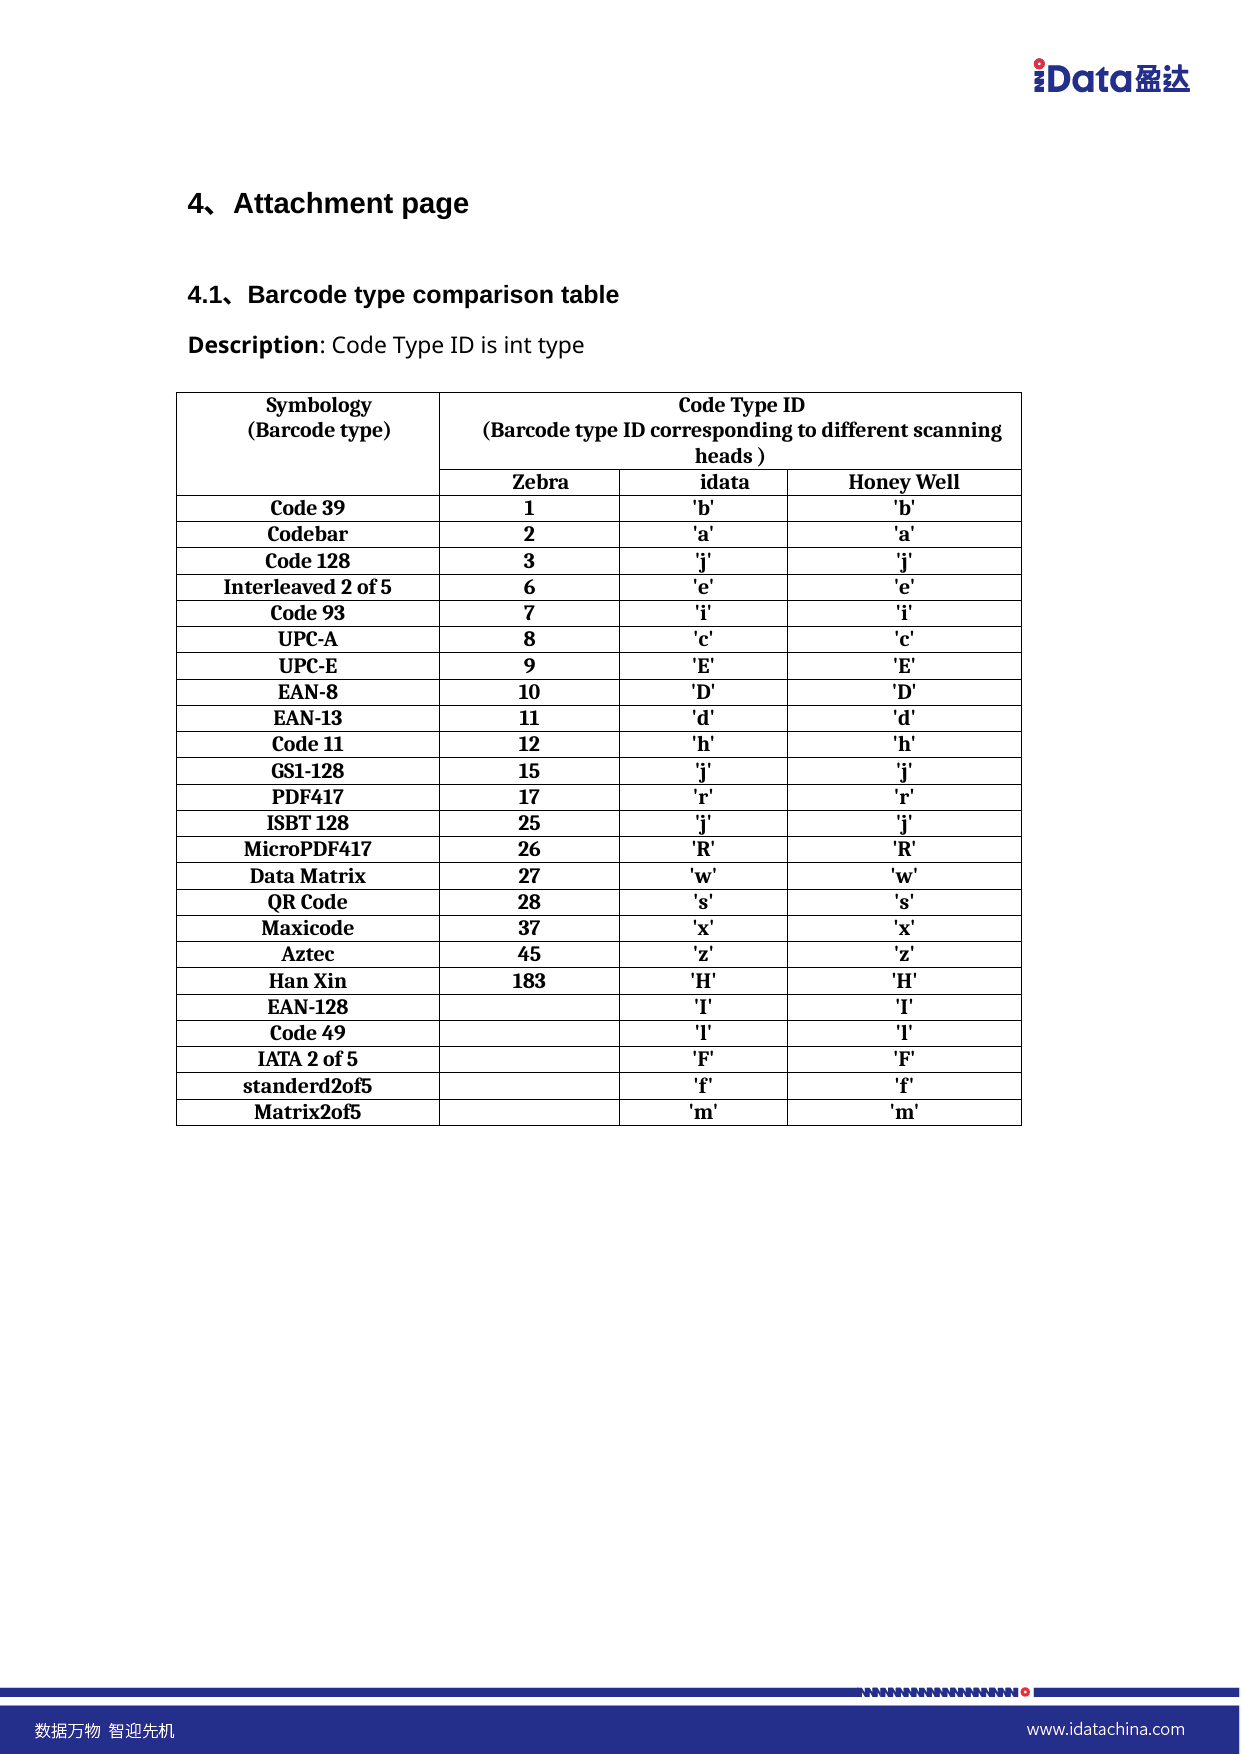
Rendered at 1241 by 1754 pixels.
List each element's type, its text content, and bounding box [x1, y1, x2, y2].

table_cell Aztec [177, 942, 439, 967]
table_cell 10 [440, 680, 619, 705]
table_cell 183 [440, 968, 619, 993]
table_cell 'j' [620, 548, 787, 573]
table_cell [440, 995, 619, 1020]
table_cell 8 [440, 627, 619, 652]
text Description: Code Type ID is int type [187, 329, 1053, 361]
table_cell ISBT 128 [177, 811, 439, 836]
table_cell 15 [440, 758, 619, 783]
table_cell [440, 1047, 619, 1072]
table_cell 'R' [788, 837, 1021, 862]
table_cell 'a' [788, 522, 1021, 547]
table_cell 'i' [620, 601, 787, 626]
table_cell 27 [440, 863, 619, 888]
table_cell 'a' [620, 522, 787, 547]
table_cell Code 11 [177, 732, 439, 757]
table_cell 's' [788, 890, 1021, 915]
table_cell 'R' [620, 837, 787, 862]
picture [0, 5, 1241, 1754]
table_cell 'e' [620, 575, 787, 600]
table_cell Code 39 [177, 496, 439, 521]
table_cell 'j' [788, 548, 1021, 573]
table_cell Maxicode [177, 916, 439, 941]
table_cell 'j' [788, 811, 1021, 836]
table_cell 'D' [788, 680, 1021, 705]
table_cell 7 [440, 601, 619, 626]
table_cell 'H' [620, 968, 787, 993]
table_cell Interleaved 2 of 5 [177, 575, 439, 600]
table_cell 'E' [788, 653, 1021, 678]
table_cell 'x' [620, 916, 787, 941]
table_cell Data Matrix [177, 863, 439, 888]
subtitle 4、Attachment page [187, 179, 1053, 221]
table_cell PDF417 [177, 785, 439, 810]
table_cell Honey Well [788, 470, 1021, 495]
table_cell 'F' [788, 1047, 1021, 1072]
table_cell 'e' [788, 575, 1021, 600]
table_cell 'E' [620, 653, 787, 678]
table_cell 'i' [788, 601, 1021, 626]
table_cell MicroPDF417 [177, 837, 439, 862]
table_cell 'z' [788, 942, 1021, 967]
table_cell EAN-128 [177, 995, 439, 1020]
table_cell Codebar [177, 522, 439, 547]
table_cell 'd' [620, 706, 787, 731]
table_cell 6 [440, 575, 619, 600]
table_cell 'j' [620, 811, 787, 836]
table_cell 17 [440, 785, 619, 810]
table_cell 'w' [620, 863, 787, 888]
table_cell GS1-128 [177, 758, 439, 783]
table_cell 'j' [788, 758, 1021, 783]
table_cell 2 [440, 522, 619, 547]
table_cell idata [620, 470, 787, 495]
table_cell [440, 1073, 619, 1098]
table_cell 45 [440, 942, 619, 967]
table_cell 's' [620, 890, 787, 915]
table_cell 37 [440, 916, 619, 941]
table_cell Zebra [440, 470, 619, 495]
table_cell 9 [440, 653, 619, 678]
table_cell 'w' [788, 863, 1021, 888]
table_cell 'I' [620, 995, 787, 1020]
table_cell 'c' [788, 627, 1021, 652]
table_cell [440, 1021, 619, 1046]
table_cell 25 [440, 811, 619, 836]
table_cell EAN-13 [177, 706, 439, 731]
table_cell 'I' [788, 995, 1021, 1020]
table_cell standerd2of5 [177, 1073, 439, 1098]
table_cell 26 [440, 837, 619, 862]
table_cell Han Xin [177, 968, 439, 993]
table_cell 12 [440, 732, 619, 757]
table_cell QR Code [177, 890, 439, 915]
table_cell 'z' [620, 942, 787, 967]
table_cell 'f' [788, 1073, 1021, 1098]
table_cell UPC-E [177, 653, 439, 678]
table_cell 'F' [620, 1047, 787, 1072]
table_cell 1 [440, 496, 619, 521]
table_cell 28 [440, 890, 619, 915]
table_cell 'm' [788, 1100, 1021, 1125]
table_cell 'c' [620, 627, 787, 652]
table_cell UPC-A [177, 627, 439, 652]
table_cell 'j' [620, 758, 787, 783]
subtitle 4.1、Barcode type comparison table [187, 275, 1053, 311]
table_cell 'm' [620, 1100, 787, 1125]
table_cell 11 [440, 706, 619, 731]
table_cell EAN-8 [177, 680, 439, 705]
table_cell 'l' [788, 1021, 1021, 1046]
table_header Code Type ID (Barcode type ID corresponding to different scanning heads ) [440, 393, 1021, 468]
table_cell 'r' [620, 785, 787, 810]
table_cell 'l' [620, 1021, 787, 1046]
table_cell 'r' [788, 785, 1021, 810]
table_cell 'x' [788, 916, 1021, 941]
table_cell 'h' [620, 732, 787, 757]
table_cell 3 [440, 548, 619, 573]
table_header Symbology (Barcode type) [177, 393, 439, 495]
table_cell 'f' [620, 1073, 787, 1098]
table_cell 'h' [788, 732, 1021, 757]
table_cell Code 93 [177, 601, 439, 626]
table_cell IATA 2 of 5 [177, 1047, 439, 1072]
table_cell Code 49 [177, 1021, 439, 1046]
table_cell 'D' [620, 680, 787, 705]
table_cell 'b' [620, 496, 787, 521]
table_cell Matrix2of5 [177, 1100, 439, 1125]
table_cell 'H' [788, 968, 1021, 993]
table_cell Code 128 [177, 548, 439, 573]
table_cell [440, 1100, 619, 1125]
table_cell 'b' [788, 496, 1021, 521]
table_cell 'd' [788, 706, 1021, 731]
